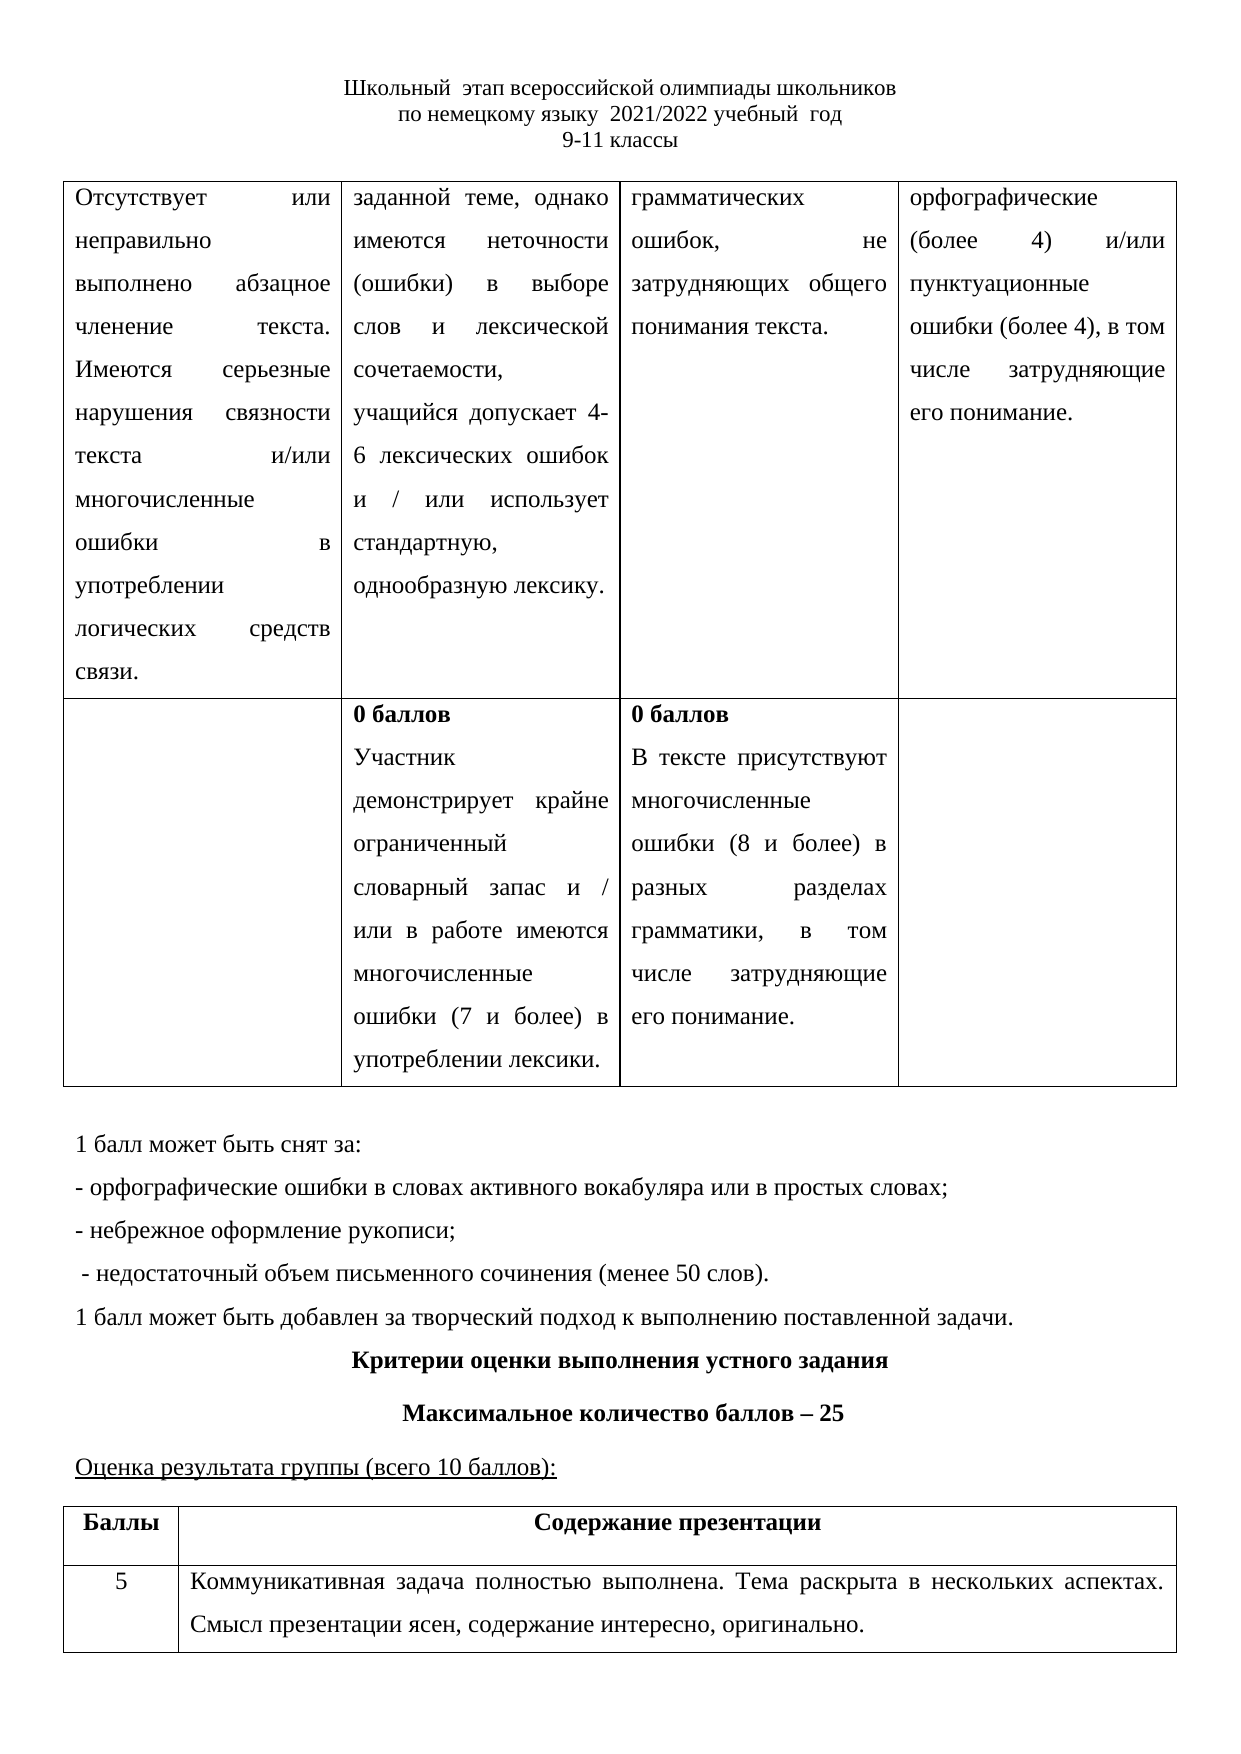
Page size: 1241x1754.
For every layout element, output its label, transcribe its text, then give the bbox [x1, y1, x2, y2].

text 1 балл может быть снят за: [75, 1129, 1165, 1158]
text 1 балл может быть добавлен за творческий подход к выполнению поставленной задачи. [75, 1302, 1165, 1330]
table_cell 5 [64, 1566, 178, 1652]
text Максимальное количество баллов – 25 [75, 1398, 1165, 1427]
table_header Содержание презентации [179, 1507, 1176, 1565]
table_cell 0 баллов Участник демонстрирует крайне ограниченный словарный запас и / или в работе имеются многочисленные ошибки (7 и более) в употреблении лексики. [342, 699, 619, 1086]
table_cell [64, 699, 341, 1086]
text - орфографические ошибки в словах активного вокабуляра или в простых словах; [75, 1172, 1165, 1201]
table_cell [342, 182, 619, 698]
table_header Баллы [64, 1507, 178, 1565]
text - небрежное оформление рукописи; [75, 1215, 1165, 1244]
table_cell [64, 182, 341, 698]
table_cell 0 баллов В тексте присутствуют многочисленные ошибки (8 и более) в разных разделах грамматики, в том числе затрудняющие его понимание. [621, 699, 898, 1086]
text Критерии оценки выполнения устного задания [75, 1345, 1165, 1373]
text - недостаточный объем письменного сочинения (менее 50 слов). [75, 1258, 1165, 1287]
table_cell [621, 182, 898, 698]
table_cell Коммуникативная задача полностью выполнена. Тема раскрыта в нескольких аспектах. Смысл презентации ясен, содержание интересно, оригинально. [179, 1566, 1176, 1652]
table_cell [899, 182, 1176, 698]
table_cell [899, 699, 1176, 1086]
text Оценка результата группы (всего 10 баллов): [75, 1452, 1165, 1481]
